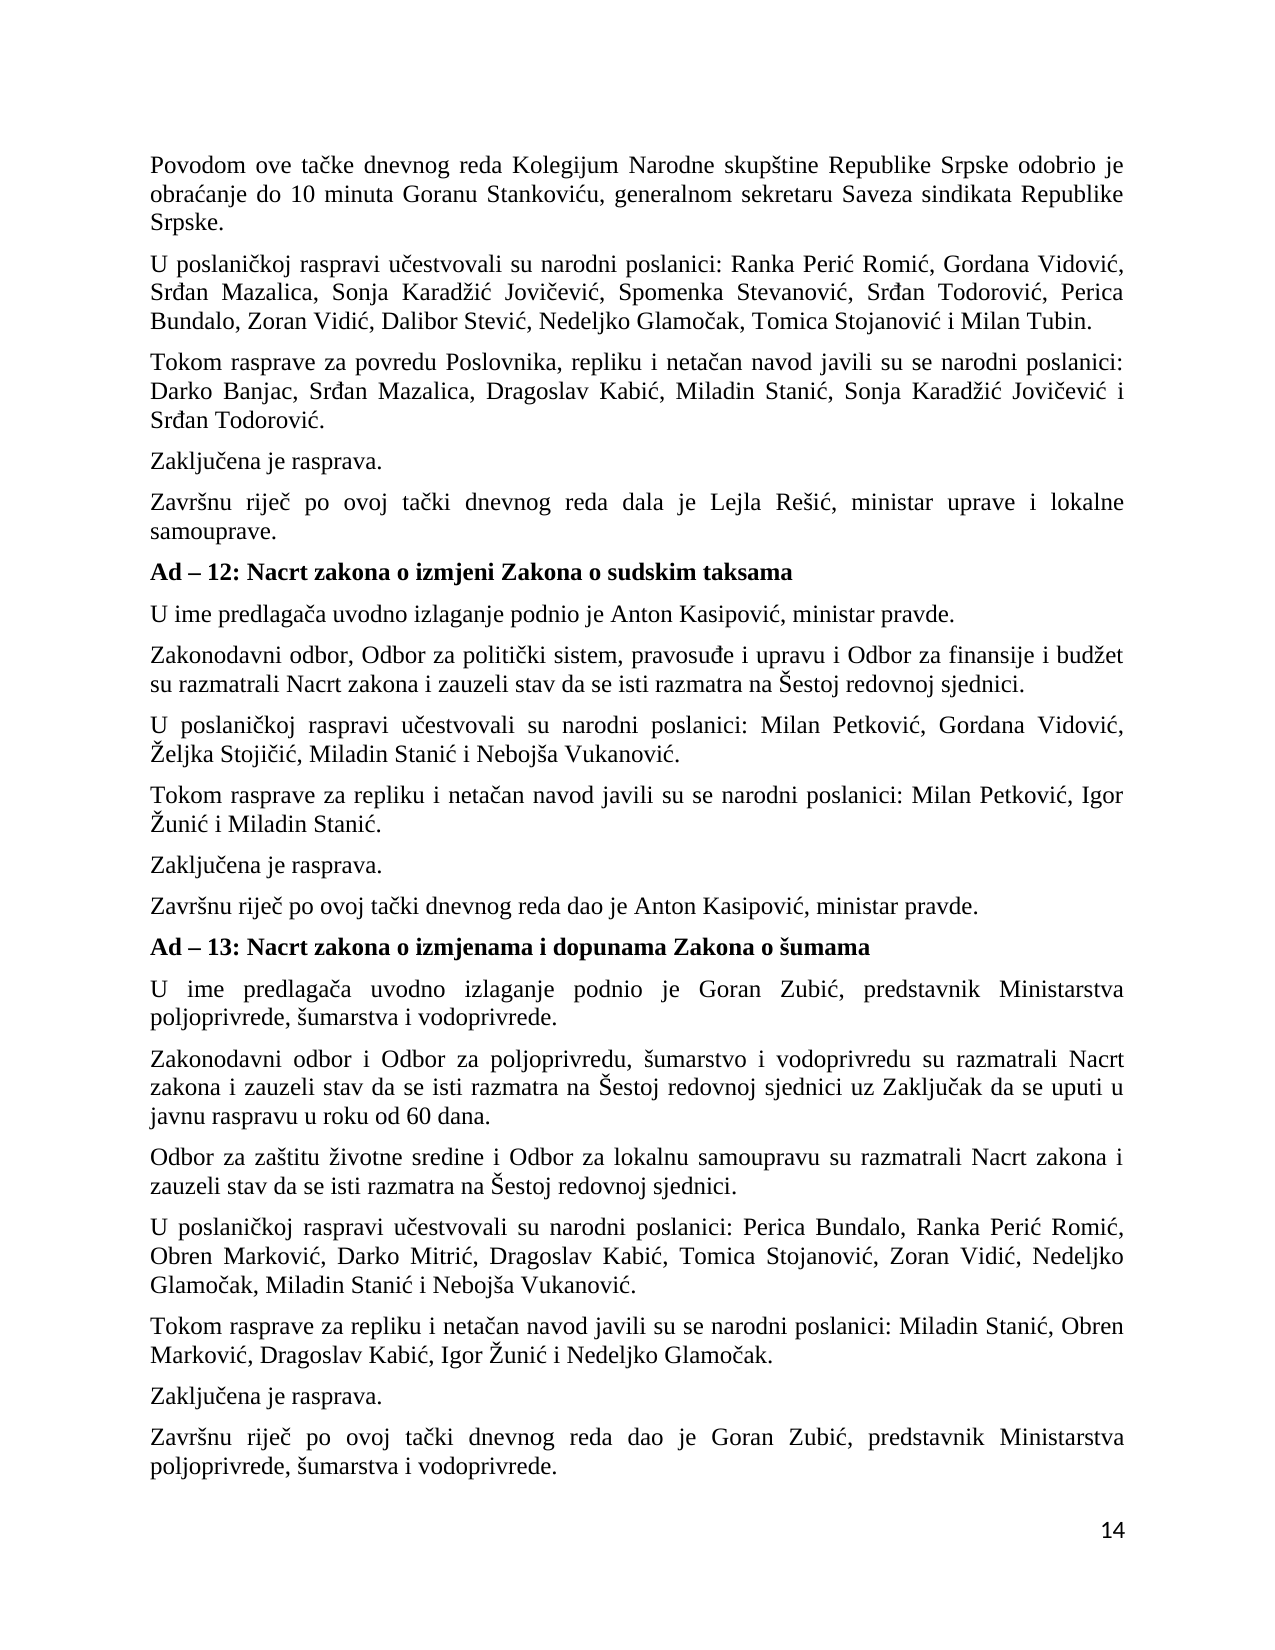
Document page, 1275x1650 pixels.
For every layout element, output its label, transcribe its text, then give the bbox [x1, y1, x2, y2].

text U poslaničkoj raspravi učestvovali su narodni poslanici: Perica Bundalo, Ranka Perić Romić, Obren Marković, Darko Mitrić, Dragoslav Kabić, Tomica Stojanović, Zoran Vidić, Nedeljko Glamočak, Miladin Stanić i Nebojša Vukanović. [150, 1212, 1125, 1299]
text Ad – 13: Nacrt zakona o izmjenama i dopunama Zakona o šumama [150, 932, 1125, 961]
text Zakonodavni odbor, Odbor za politički sistem, pravosuđe i upravu i Odbor za finansije i budžet su razmatrali Nacrt zakona i zauzeli stav da se isti razmatra na Šestoj redovnoj sjednici. [150, 640, 1125, 697]
text U poslaničkoj raspravi učestvovali su narodni poslanici: Milan Petković, Gordana Vidović, Željka Stojičić, Miladin Stanić i Nebojša Vukanović. [150, 710, 1125, 767]
text Povodom ove tačke dnevnog reda Kolegijum Narodne skupštine Republike Srpske odobrio je obraćanje do 10 minuta Goranu Stankoviću, generalnom sekretaru Saveza sindikata Republike Srpske. [150, 150, 1125, 236]
text U ime predlagača uvodno izlaganje podnio je Goran Zubić, predstavnik Ministarstva poljoprivrede, šumarstva i vodoprivrede. [150, 974, 1125, 1031]
text U poslaničkoj raspravi učestvovali su narodni poslanici: Ranka Perić Romić, Gordana Vidović, Srđan Mazalica, Sonja Karadžić Jovičević, Spomenka Stevanović, Srđan Todorović, Perica Bundalo, Zoran Vidić, Dalibor Stević, Nedeljko Glamočak, Tomica Stojanović i Milan Tubin. [150, 249, 1125, 335]
text U ime predlagača uvodno izlaganje podnio je Anton Kasipović, ministar pravde. [150, 599, 1125, 627]
text Završnu riječ po ovoj tački dnevnog reda dao je Goran Zubić, predstavnik Ministarstva poljoprivrede, šumarstva i vodoprivrede. [150, 1422, 1125, 1480]
text Tokom rasprave za povredu Poslovnika, repliku i netačan navod javili su se narodni poslanici: Darko Banjac, Srđan Mazalica, Dragoslav Kabić, Miladin Stanić, Sonja Karadžić Jovičević i Srđan Todorović. [150, 347, 1125, 434]
text Završnu riječ po ovoj tački dnevnog reda dala je Lejla Rešić, ministar uprave i lokalne samouprave. [150, 487, 1125, 545]
text Tokom rasprave za repliku i netačan navod javili su se narodni poslanici: Miladin Stanić, Obren Marković, Dragoslav Kabić, Igor Žunić i Nedeljko Glamočak. [150, 1311, 1125, 1369]
text Tokom rasprave za repliku i netačan navod javili su se narodni poslanici: Milan Petković, Igor Žunić i Miladin Stanić. [150, 780, 1125, 837]
text Odbor za zaštitu životne sredine i Odbor za lokalnu samoupravu su razmatrali Nacrt zakona i zauzeli stav da se isti razmatra na Šestoj redovnoj sjednici. [150, 1142, 1125, 1200]
text Zaključena je rasprava. [150, 1381, 1125, 1410]
text Zaključena je rasprava. [150, 446, 1125, 475]
text Zakonodavni odbor i Odbor za poljoprivredu, šumarstvo i vodoprivredu su razmatrali Nacrt zakona i zauzeli stav da se isti razmatra na Šestoj redovnoj sjednici uz Zaključak da se uputi u javnu raspravu u roku od 60 dana. [150, 1044, 1125, 1130]
text Zaključena je rasprava. [150, 850, 1125, 879]
text Ad – 12: Nacrt zakona o izmjeni Zakona o sudskim taksama [150, 557, 1125, 586]
text Završnu riječ po ovoj tački dnevnog reda dao je Anton Kasipović, ministar pravde. [150, 891, 1125, 920]
